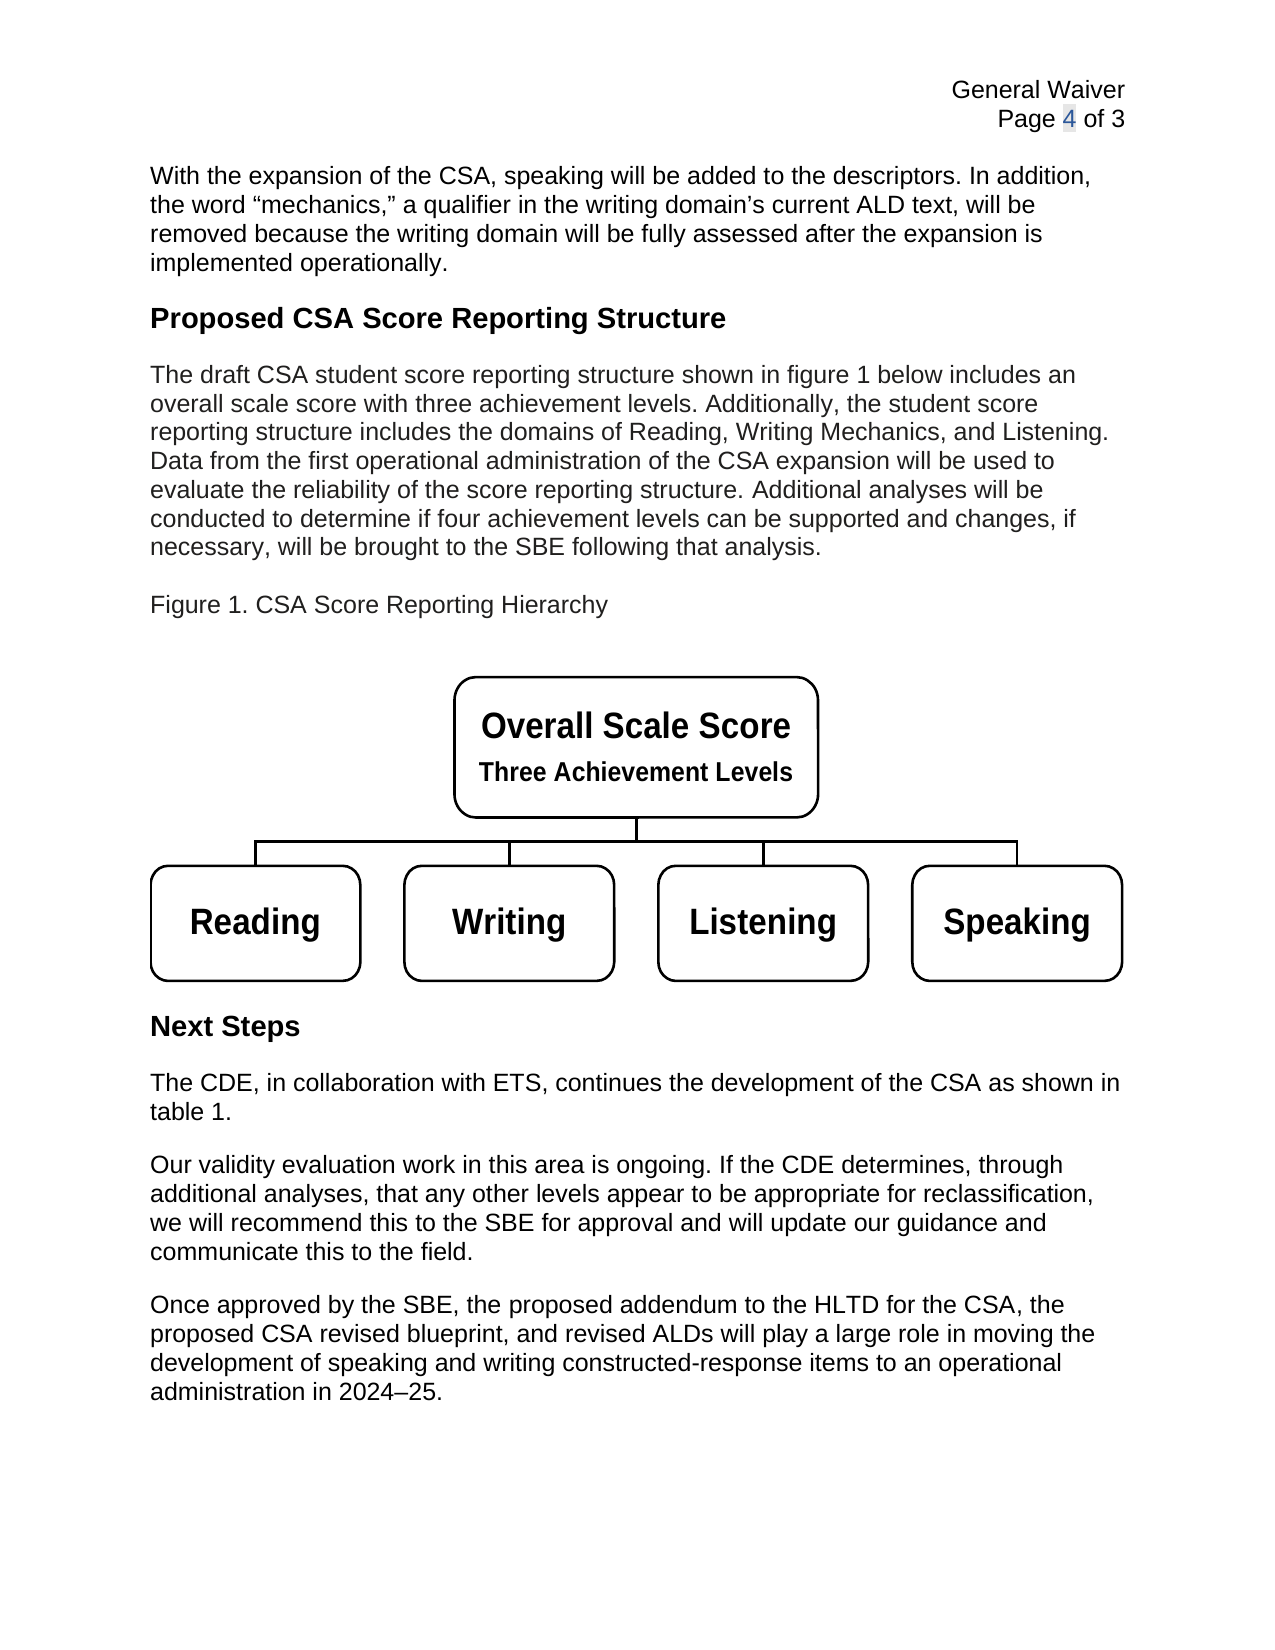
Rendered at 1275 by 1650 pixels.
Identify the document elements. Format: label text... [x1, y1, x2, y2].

text The CDE, in collaboration with ETS, continues the development of the CSA as shown in table 1. [150, 1068, 1125, 1125]
text Once approved by the SBE, the proposed addendum to the HLTD for the CSA, the proposed CSA revised blueprint, and revised ALDs will play a large role in moving the development of speaking and writing constructed-response items to an operational administration in 2024–25. [150, 1290, 1125, 1405]
subtitle Next Steps [150, 1009, 1125, 1043]
text Figure 1. CSA Score Reporting Hierarchy [150, 590, 1125, 618]
subtitle Proposed CSA Score Reporting Structure [150, 301, 1125, 335]
text The draft CSA student score reporting structure shown in figure 1 below includes an overall scale score with three achievement levels. Additionally, the student score reporting structure includes the domains of Reading, Writing Mechanics, and Listening. Data from the first operational administration of the CSA expansion will be used to evaluate the reliability of the score reporting structure. Additional analyses will be conducted to determine if four achievement levels can be supported and changes, if necessary, will be brought to the SBE following that analysis. [150, 360, 1125, 561]
text With the expansion of the CSA, speaking will be added to the descriptors. In addition, the word “mechanics,” a qualifier in the writing domain’s current ALD text, will be removed because the writing domain will be fully assessed after the expansion is implemented operationally. [150, 161, 1125, 276]
text Our validity evaluation work in this area is ongoing. If the CDE determines, through additional analyses, that any other levels appear to be appropriate for reclassification, we will recommend this to the SBE for approval and will update our guidance and communicate this to the field. [150, 1150, 1125, 1265]
